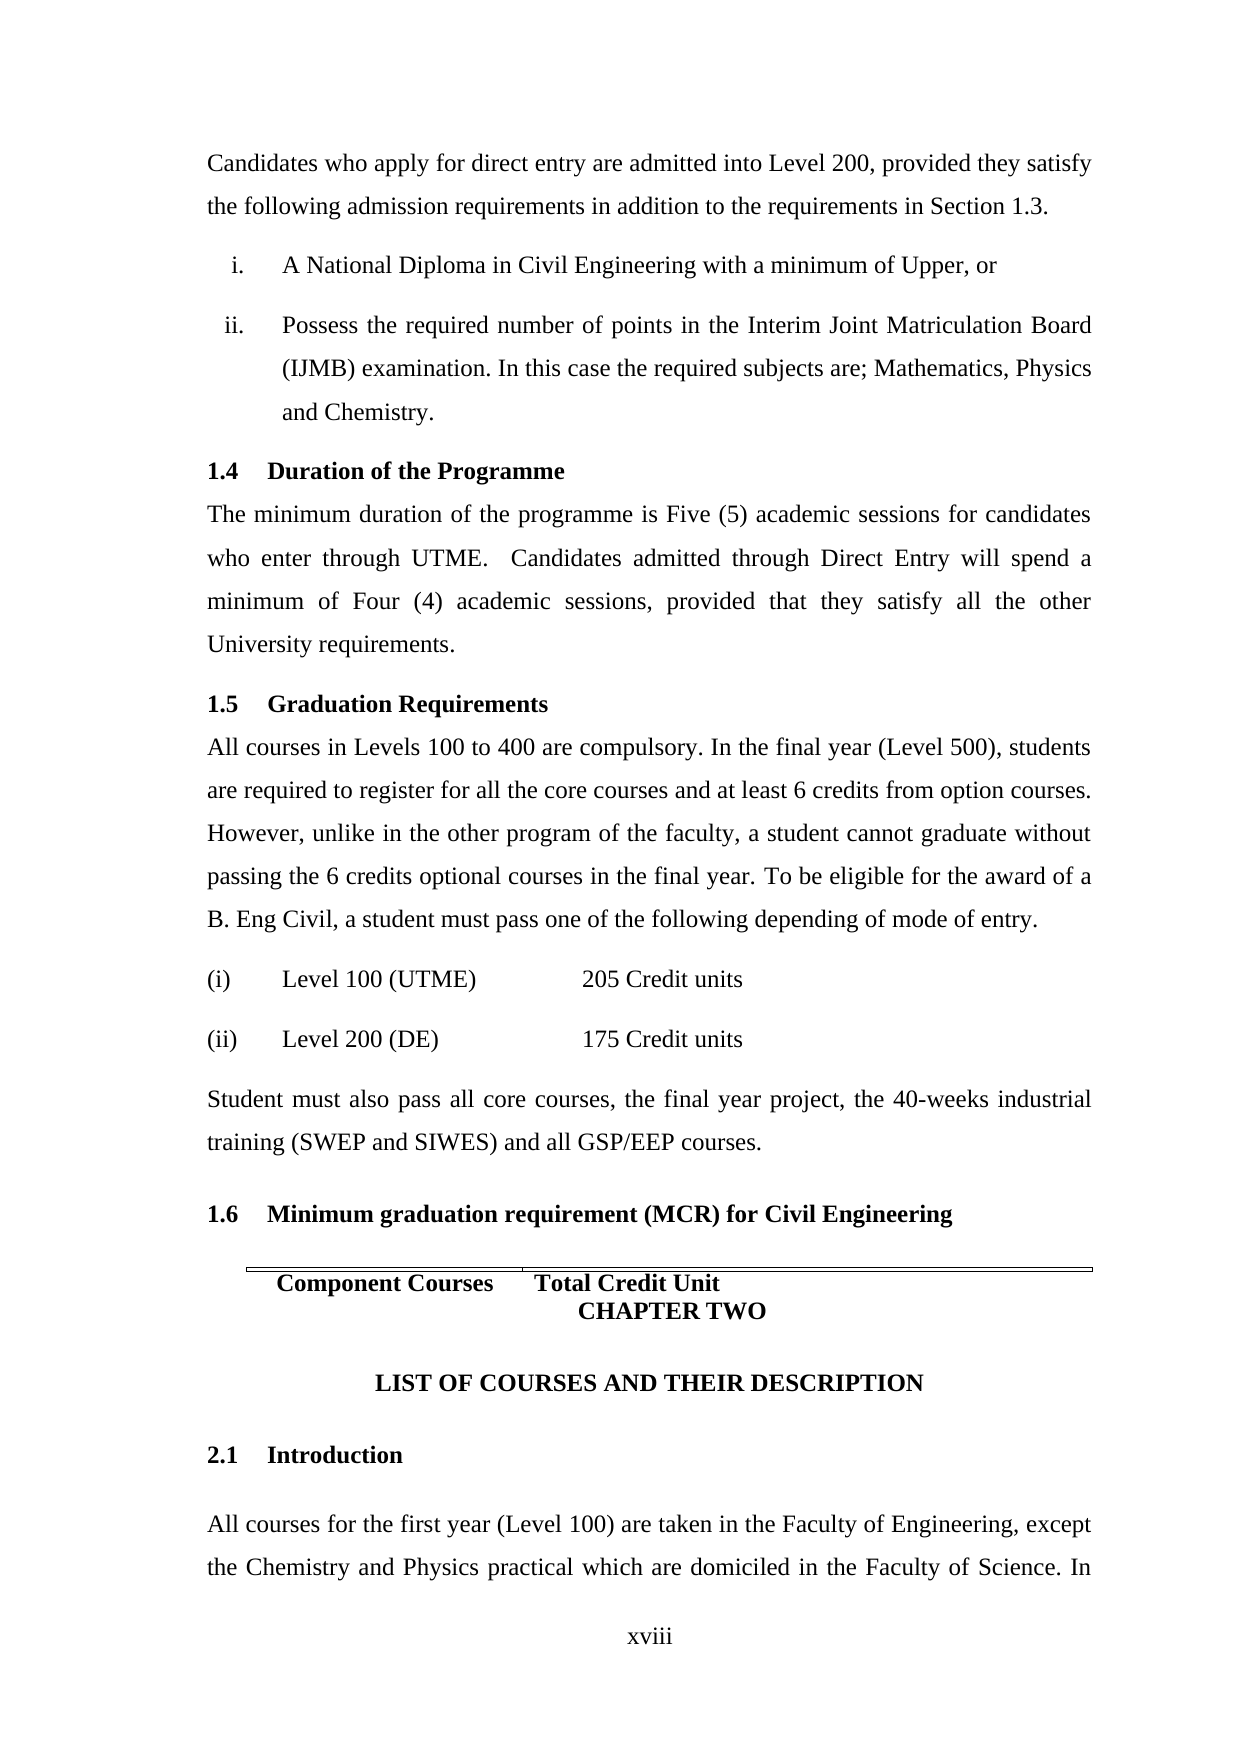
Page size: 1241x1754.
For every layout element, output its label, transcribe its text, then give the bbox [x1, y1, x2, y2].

text All courses in Levels 100 to 400 are compulsory. In the final year (Level 500), students are required to register for all the core courses and at least 6 credits from option courses. However, unlike in the other program of the faculty, a student cannot graduate without passing the 6 credits optional courses in the final year. To be eligible for the award of a B. Eng Civil, a student must pass one of the following depending of mode of entry. [207, 732, 1092, 933]
subtitle Duration of the Programme [207, 456, 1092, 485]
subtitle Introduction [207, 1441, 1092, 1469]
text (i) Level 100 (UTME) 205 Credit units [207, 964, 1092, 993]
list A National Diploma in Civil Engineering with a minimum of Upper, or [244, 251, 1092, 279]
subtitle CHAPTER TWO [207, 1296, 1092, 1325]
list Possess the required number of points in the Interim Joint Matriculation Board (IJMB) examination. In this case the required subjects are; Mathematics, Physics and Chemistry. [244, 310, 1092, 425]
text Candidates who apply for direct entry are admitted into Level 200, provided they satisfy the following admission requirements in addition to the requirements in Section 1.3. [207, 148, 1092, 219]
subtitle Graduation Requirements [207, 689, 1092, 717]
text (ii) Level 200 (DE) 175 Credit units [207, 1024, 1092, 1053]
text The minimum duration of the programme is Five (5) academic sessions for candidates who enter through UTME. Candidates admitted through Direct Entry will spend a minimum of Four (4) academic sessions, provided that they satisfy all the other University requirements. [207, 499, 1092, 658]
subtitle LIST OF COURSES AND THEIR DESCRIPTION [207, 1368, 1092, 1397]
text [207, 1509, 1092, 1581]
subtitle Minimum graduation requirement (MCR) for Civil Engineering [207, 1199, 1092, 1228]
text Student must also pass all core courses, the final year project, the 40-weeks industrial training (SWEP and SIWES) and all GSP/EEP courses. [207, 1084, 1092, 1156]
